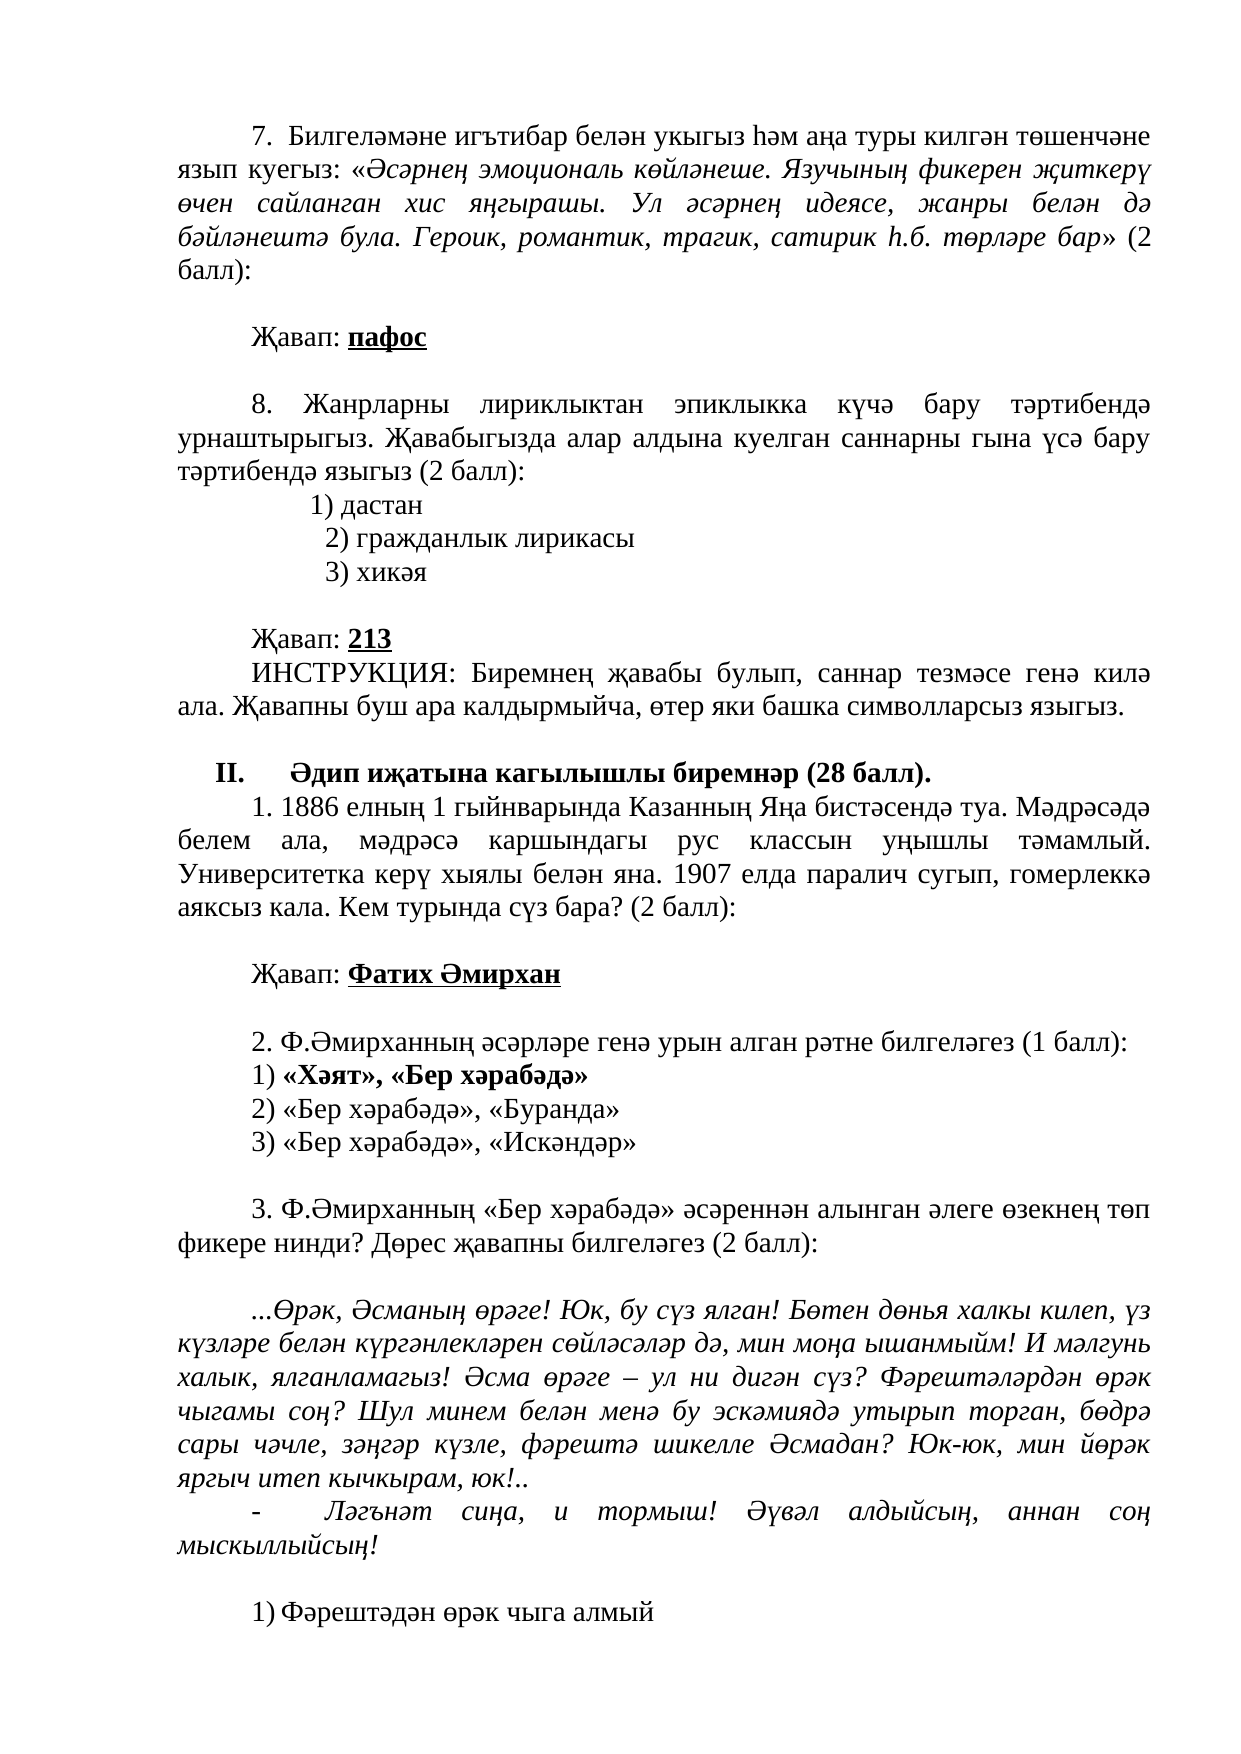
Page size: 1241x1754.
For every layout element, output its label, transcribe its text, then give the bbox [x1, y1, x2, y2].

list Әдип иҗатына кагылышлы биремнәр (28 балл). [215, 755, 1152, 789]
text ИНСТРУКЦИЯ: Биремнең җавабы булып, саннар тезмәсе генә килә ала. Җавапны буш ара калдырмыйча, өтер яки башка символларсыз языгыз. [177, 655, 1152, 722]
list 2. Ф.Әмирханның әсәрләре генә урын алган рәтне билгеләгез (1 балл): [177, 1024, 1152, 1057]
text 2) гражданлык лирикасы [177, 521, 1152, 554]
text 7. Билгеләмәне игътибар белән укыгыз һәм аңа туры килгән төшенчәне язып куегыз: «Әсәрнең эмоциональ көйләнеше. Язучының фикерен җиткерү өчен сайланган хис яңгырашы. Ул әсәрнең идеясе, жанры белән дә бәйләнештә була. Героик, романтик, трагик, сатирик һ.б. төрләре бар» (2 балл): [177, 118, 1152, 286]
text 1) «Хәят», «Бер хәрабәдә» [251, 1057, 1152, 1091]
list Фәрештәдән өрәк чыга алмый [177, 1594, 1152, 1627]
text 3) «Бер хәрабәдә», «Искәндәр» [177, 1124, 1152, 1158]
list 3. Ф.Әмирханның «Бер хәрабәдә» әсәреннән алынган әлеге өзекнең төп фикере нинди? Дөрес җавапны билгеләгез (2 балл): [177, 1191, 1152, 1258]
list 1. 1886 елның 1 гыйнварында Казанның Яңа бистәсендә туа. Мәдрәсәдә белем ала, мәдрәсә каршындагы рус классын уңышлы тәмамлый. Университетка керү хыялы белән яна. 1907 елда паралич сугып, гомерлеккә аяксыз кала. Кем турында сүз бара? (2 балл): [177, 789, 1152, 923]
list Ләгънәт сиңа, и тормыш! Әүвәл алдыйсың, аннан соң мыскыллыйсың! [177, 1493, 1152, 1560]
text Җавап: 213 [177, 621, 1152, 655]
text 8. Жанрларны лириклыктан эпиклыкка күчә бару тәртибендә урнаштырыгыз. Җавабыгызда алар алдына куелган саннарны гына үсә бару тәртибендә языгыз (2 балл): [177, 386, 1152, 487]
text 2) «Бер хәрабәдә», «Буранда» [251, 1091, 1152, 1124]
text 1) дастан [177, 487, 1152, 521]
text Җавап: Фатих Әмирхан [177, 957, 1152, 990]
text Җавап: пафос [177, 319, 1152, 353]
list ...Өрәк, Әсманың өрәге! Юк, бу сүз ялган! Бөтен дөнья халкы килеп, үз күзләре белән күргәнлекләрен сөйләсәләр дә, мин моңа ышанмыйм! И мәлгунь халык, ялганламагыз! Әсма өрәге – ул ни дигән сүз? Фәрештәләрдән өрәк чыгамы соң? Шул минем белән менә бу эскәмиядә утырып торган, бөдрә сары чәчле, зәңгәр күзле, фәрештә шикелле Әсмадан? Юк-юк, мин йөрәк яргыч итеп кычкырам, юк!.. [177, 1292, 1152, 1493]
text 3) хикәя [177, 554, 1152, 588]
